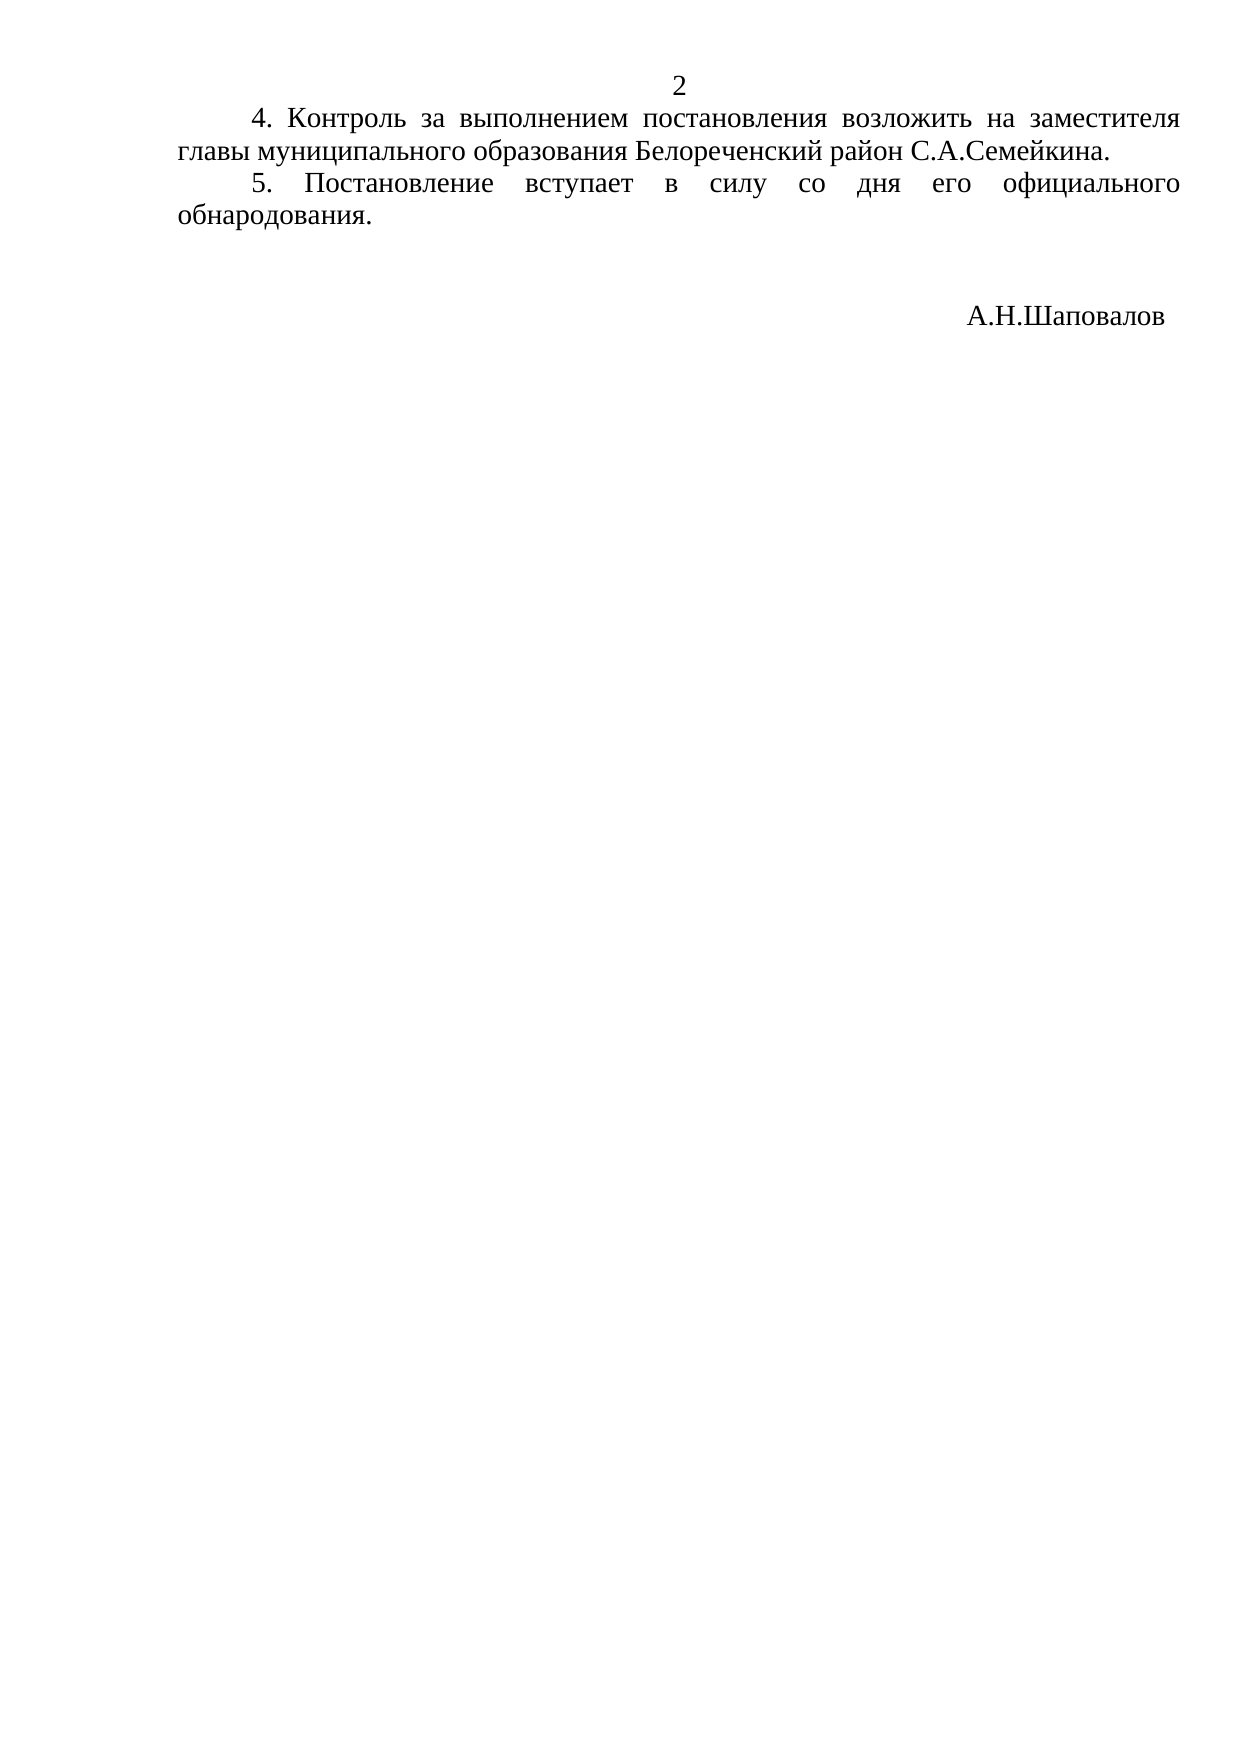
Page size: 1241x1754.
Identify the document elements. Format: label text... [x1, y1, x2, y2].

text 5. Постановление вступает в силу со дня его официального обнародования. [177, 167, 1181, 231]
text 4. Контроль за выполнением постановления возложить на заместителя главы муниципального образования Белореченский район С.А.Семейкина. [177, 102, 1181, 167]
text 2 [177, 70, 1181, 102]
text А.Н.Шаповалов [177, 298, 1181, 365]
